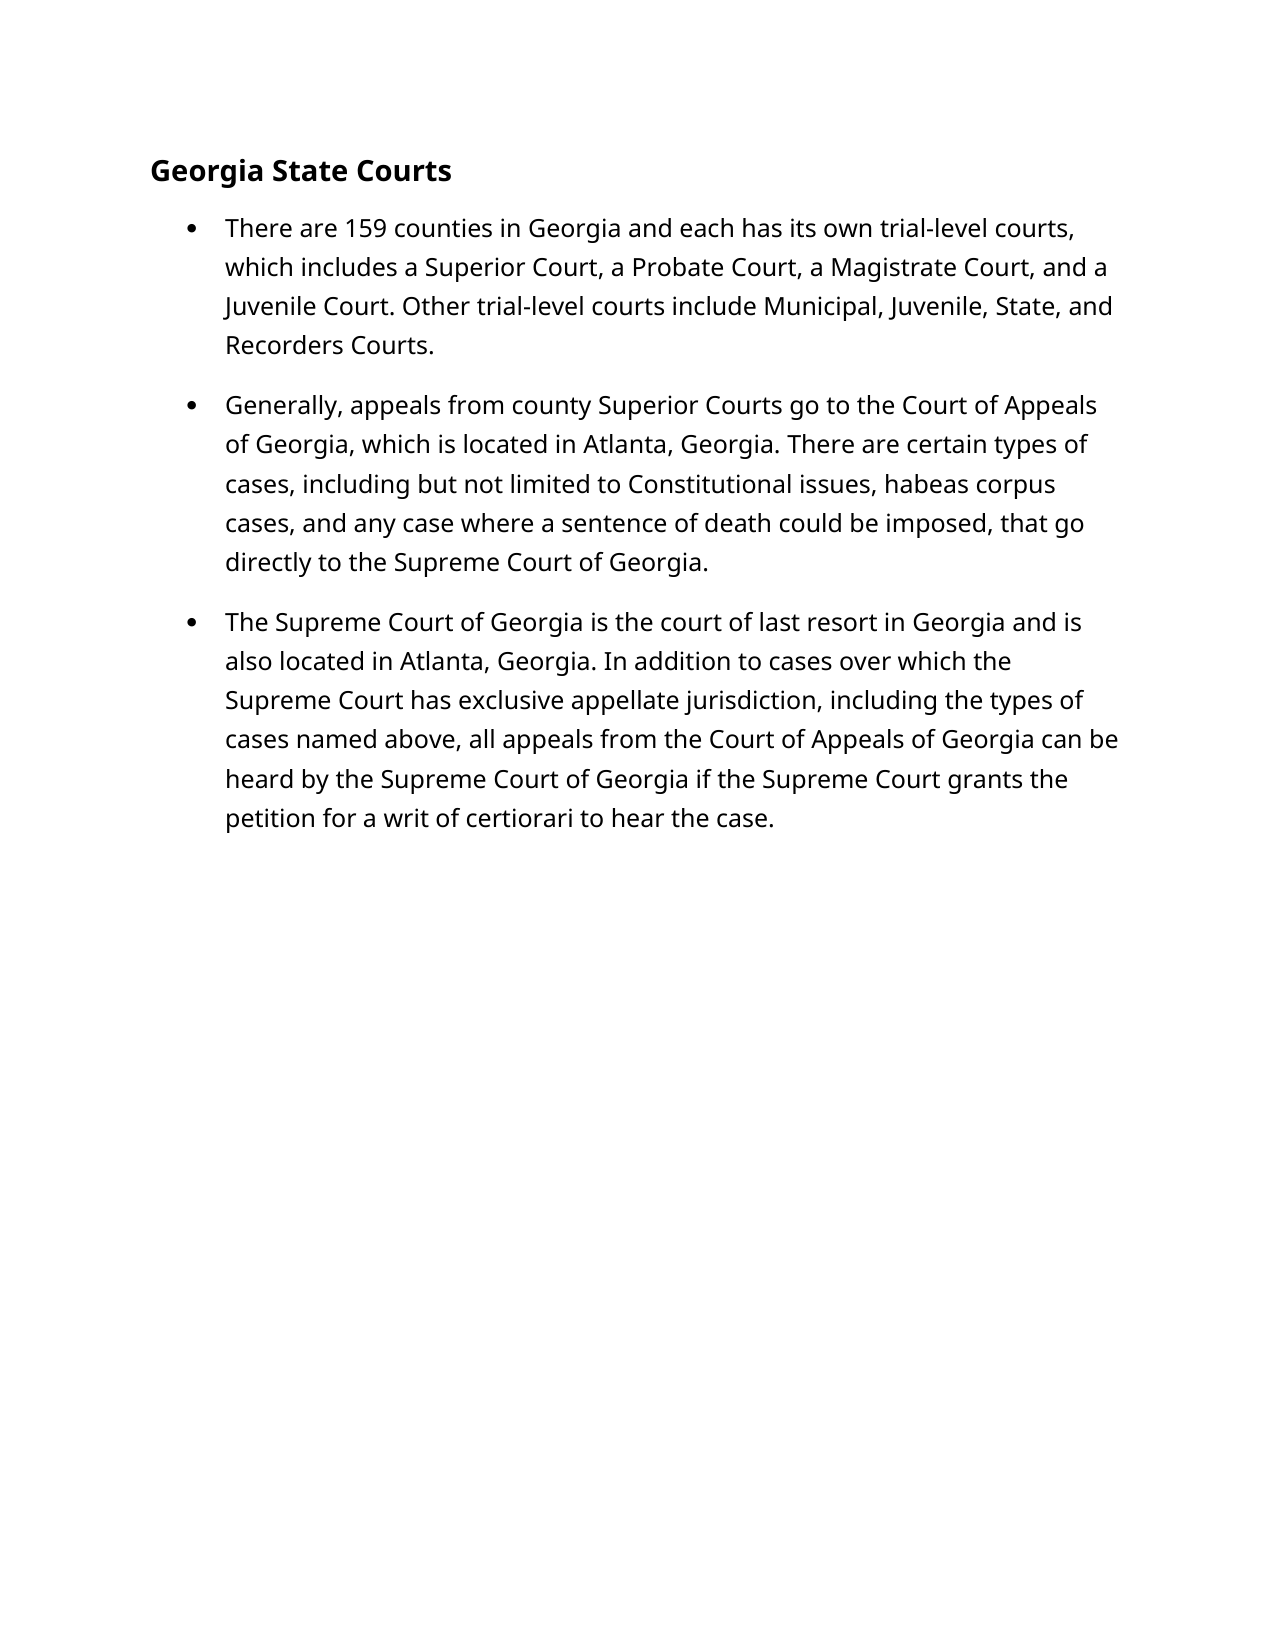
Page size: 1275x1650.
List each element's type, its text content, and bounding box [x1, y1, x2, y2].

list There are 159 counties in Georgia and each has its own trial-level courts, which includes a Superior Court, a Probate Court, a Magistrate Court, and a Juvenile Court. Other trial-level courts include Municipal, Juvenile, State, and Recorders Courts. [187, 211, 1125, 362]
list Generally, appeals from county Superior Courts go to the Court of Appeals of Georgia, which is located in Atlanta, Georgia. There are certain types of cases, including but not limited to Constitutional issues, habeas corpus cases, and any case where a sentence of death could be imposed, that go directly to the Supreme Court of Georgia. [187, 388, 1125, 579]
subtitle Georgia State Courts [150, 150, 1125, 190]
list The Supreme Court of Georgia is the court of last resort in Georgia and is also located in Atlanta, Georgia. In addition to cases over which the Supreme Court has exclusive appellate jurisdiction, including the types of cases named above, all appeals from the Court of Appeals of Georgia can be heard by the Supreme Court of Georgia if the Supreme Court grants the petition for a writ of certiorari to hear the case. [187, 605, 1125, 834]
